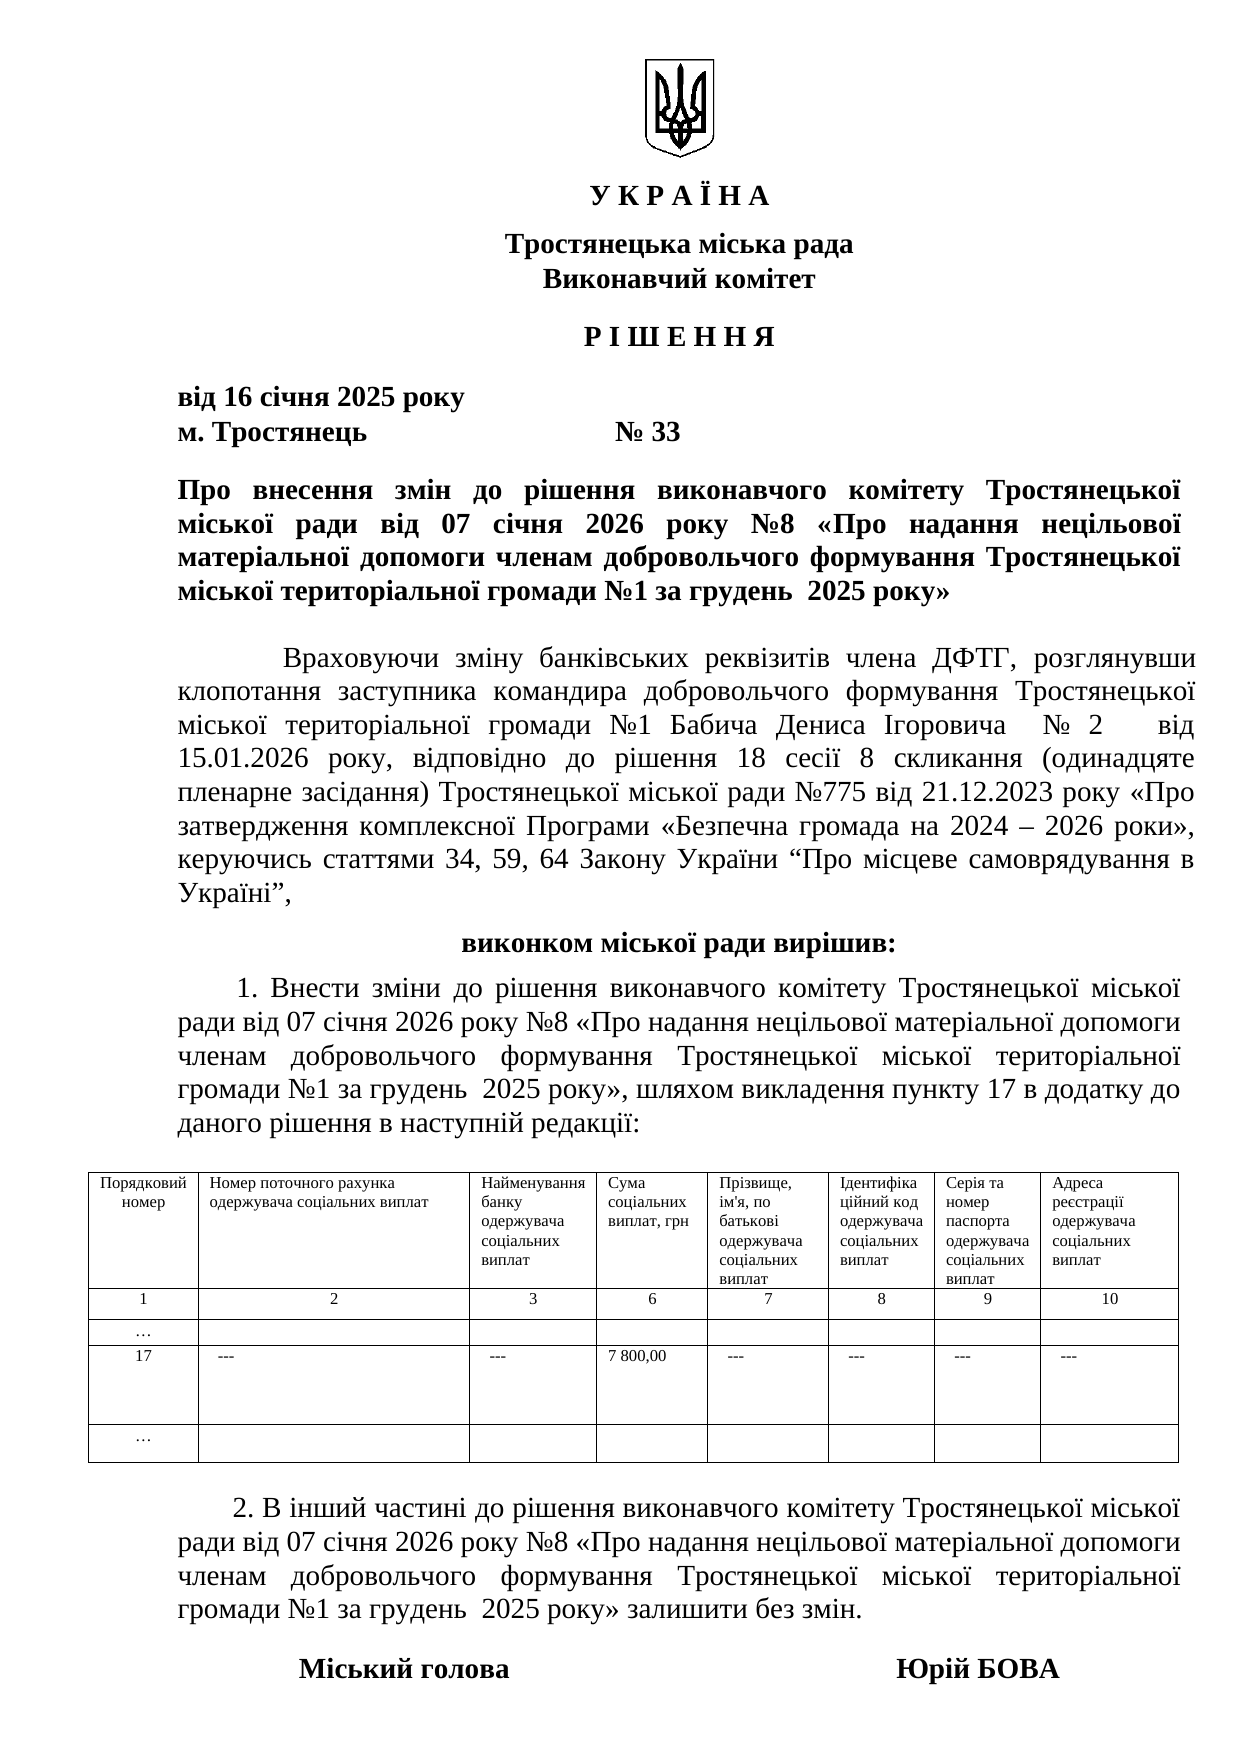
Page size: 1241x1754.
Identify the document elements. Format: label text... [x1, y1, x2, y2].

text Про внесення змін до рішення виконавчого комітету Тростянецької міської ради від 07 січня 2026 року №8 «Про надання нецільової матеріальної допомоги членам добровольчого формування Тростянецької міської територіальної громади №1 за грудень 2025 року» [177, 472, 1181, 606]
table_cell [470, 1425, 596, 1462]
table_cell [708, 1320, 828, 1345]
table_header Найменування банку одержувача соціальних виплат [470, 1173, 596, 1288]
table_cell 7 [708, 1289, 828, 1319]
table_cell 17 [89, 1346, 198, 1424]
table_cell 1 [89, 1289, 198, 1319]
table_cell [935, 1320, 1040, 1345]
table_header Номер поточного рахунка одержувача соціальних виплат [199, 1173, 469, 1288]
text Міський голова Юрій БОВА [177, 1651, 1181, 1685]
table_header Ідентифіка ційний код одержувача соціальних виплат [829, 1173, 934, 1288]
text 1. Внести зміни до рішення виконавчого комітету Тростянецької міської ради від 07 січня 2026 року №8 «Про надання нецільової матеріальної допомоги членам добровольчого формування Тростянецької міської територіальної громади №1 за грудень 2025 року», шляхом викладення пункту 17 в додатку до даного рішення в наступній редакції: [177, 971, 1181, 1138]
table_cell 3 [470, 1289, 596, 1319]
table_cell [1041, 1320, 1178, 1345]
text Виконавчий комітет [177, 261, 1181, 294]
table_header Прізвище, ім'я, по батькові одержувача соціальних виплат [708, 1173, 828, 1288]
table_cell [708, 1425, 828, 1462]
table_cell [470, 1320, 596, 1345]
table_header Серія та номер паспорта одержувача соціальних виплат [935, 1173, 1040, 1288]
table_cell [597, 1425, 707, 1462]
text У К Р А Ї Н А [177, 178, 1181, 212]
table_cell --- [829, 1346, 934, 1424]
text від 16 січня 2025 року [177, 379, 1181, 413]
table_cell [199, 1320, 469, 1345]
table_cell --- [708, 1346, 828, 1424]
table_cell --- [1041, 1346, 1178, 1424]
table_cell … [89, 1425, 198, 1462]
text 2. В інший частині до рішення виконавчого комітету Тростянецької міської ради від 07 січня 2026 року №8 «Про надання нецільової матеріальної допомоги членам добровольчого формування Тростянецької міської територіальної громади №1 за грудень 2025 року» залишити без змін. [177, 1491, 1181, 1625]
table_cell [829, 1320, 934, 1345]
text Враховуючи зміну банківських реквізитів члена ДФТГ, розглянувши клопотання заступника командира добровольчого формування Тростянецької міської територіальної громади №1 Бабича Дениса Ігоровича № 2 від 15.01.2026 року, відповідно до рішення 18 сесії 8 скликання (одинадцяте пленарне засідання) Тростянецької міської ради №775 від 21.12.2023 року «Про затвердження комплексної Програми «Безпечна громада на 2024 – 2026 роки», керуючись статтями 34, 59, 64 Закону України “Про місцеве самоврядування в Україні”, [177, 640, 1196, 908]
table_cell [199, 1425, 469, 1462]
text м. Тростянець № 33 [177, 414, 1181, 448]
table_cell --- [935, 1346, 1040, 1424]
table_cell --- [199, 1346, 469, 1424]
table_cell 10 [1041, 1289, 1178, 1319]
text виконком міської ради вирішив: [177, 925, 1181, 958]
table_cell [829, 1425, 934, 1462]
table_header Сума соціальних виплат, грн [597, 1173, 707, 1288]
text Тростянецька міська рада [177, 226, 1181, 259]
table_cell 8 [829, 1289, 934, 1319]
table_cell [935, 1425, 1040, 1462]
table_cell 6 [597, 1289, 707, 1319]
table_header Адреса реєстрації одержувача соціальних виплат [1041, 1173, 1178, 1288]
table_cell --- [470, 1346, 596, 1424]
table_cell 7 800,00 [597, 1346, 707, 1424]
table_cell … [89, 1320, 198, 1345]
table_header Порядковий номер [89, 1173, 198, 1288]
table_cell 2 [199, 1289, 469, 1319]
picture [644, 59, 715, 159]
table_cell 9 [935, 1289, 1040, 1319]
table_cell [1041, 1425, 1178, 1462]
table_cell [597, 1320, 707, 1345]
text Р І Ш Е Н Н Я [177, 319, 1181, 352]
